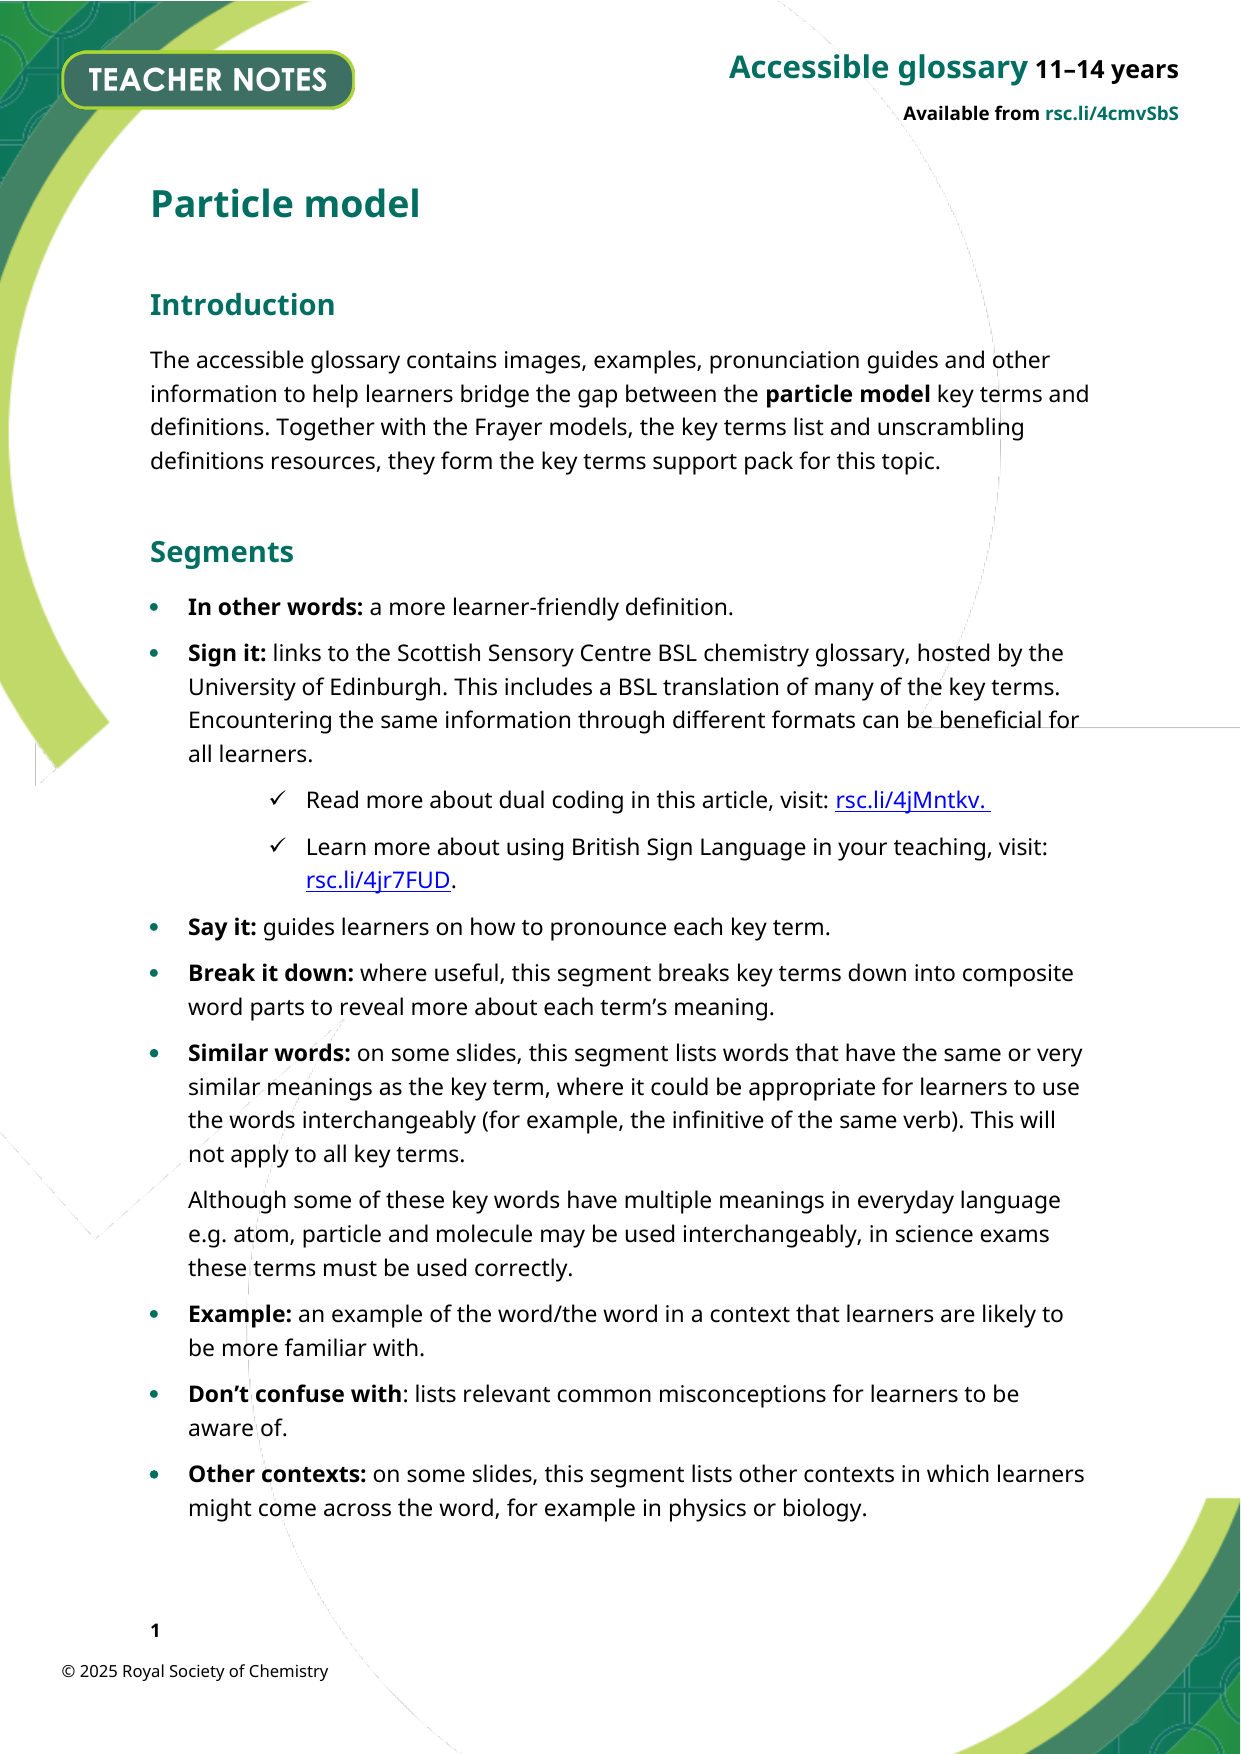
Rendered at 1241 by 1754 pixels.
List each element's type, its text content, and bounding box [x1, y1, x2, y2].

text Segments [150, 531, 1090, 571]
text Particle model [150, 177, 1090, 228]
list Learn more about using British Sign Language in your teaching, visit: rsc.li/4jr7FUD. [268, 830, 1090, 895]
list Don’t confuse with: lists relevant common misconceptions for learners to be aware of. [150, 1378, 1090, 1443]
list Say it: guides learners on how to pronounce each key term. [150, 910, 1090, 942]
list Other contexts: on some slides, this segment lists other contexts in which learners might come across the word, for example in physics or biology. [150, 1458, 1090, 1523]
text The accessible glossary contains images, examples, pronunciation guides and other information to help learners bridge the gap between the particle model key terms and definitions. Together with the Frayer models, the key terms list and unscrambling definitions resources, they form the key terms support pack for this topic. [150, 344, 1090, 476]
text Introduction [150, 284, 1090, 324]
list Similar words: on some slides, this segment lists words that have the same or very similar meanings as the key term, where it could be appropriate for learners to use the words interchangeably (for example, the infinitive of the same verb). This will not apply to all key terms. [150, 1037, 1090, 1169]
list Sign it: links to the Scottish Sensory Centre BSL chemistry glossary, hosted by the University of Edinburgh. This includes a BSL translation of many of the key terms. Encountering the same information through different formats can be beneficial for all learners. [150, 637, 1090, 769]
picture [61, 50, 355, 110]
list Break it down: where useful, this segment breaks key terms down into composite word parts to reveal more about each term’s meaning. [150, 957, 1090, 1022]
list Although some of these key words have multiple meanings in everyday language e.g. atom, particle and molecule may be used interchangeably, in science exams these terms must be used correctly. [188, 1184, 1090, 1283]
list Example: an example of the word/the word in a context that learners are likely to be more familiar with. [150, 1298, 1090, 1363]
list Read more about dual coding in this article, visit: rsc.li/4jMntkv. [268, 784, 1090, 815]
list In other words: a more learner-friendly definition. [150, 590, 1090, 622]
